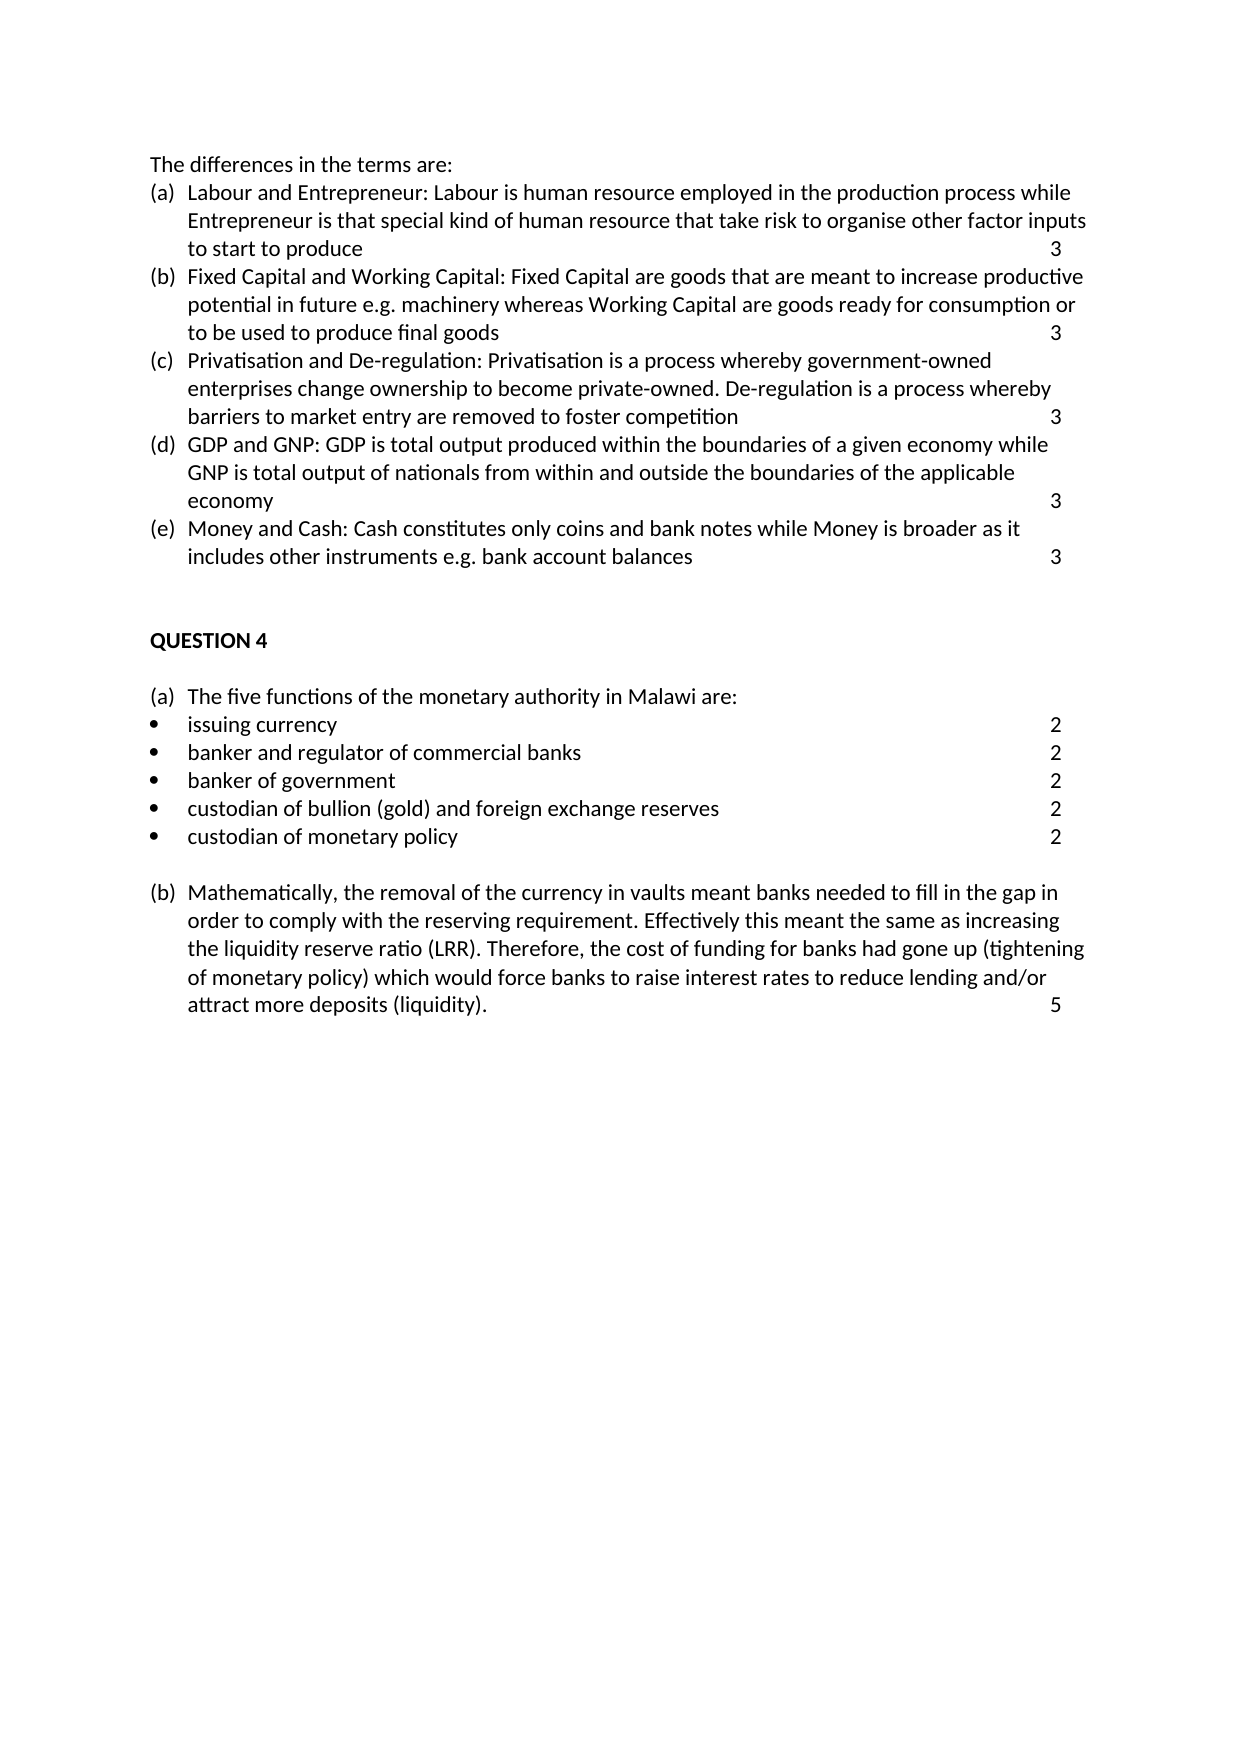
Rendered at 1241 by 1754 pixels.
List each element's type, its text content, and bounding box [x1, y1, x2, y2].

list GDP and GNP: GDP is total output produced within the boundaries of a given economy while GNP is total output of nationals from within and outside the boundaries of the applicable economy 3 [150, 430, 1090, 514]
list Money and Cash: Cash constitutes only coins and bank notes while Money is broader as it includes other instruments e.g. bank account balances 3 [150, 514, 1090, 570]
list custodian of bullion (gold) and foreign exchange reserves 2 [150, 794, 1090, 822]
list The five functions of the monetary authority in Malawi are: [150, 682, 1090, 710]
list banker of government 2 [150, 766, 1090, 794]
list issuing currency 2 [150, 710, 1090, 738]
text The differences in the terms are: [150, 150, 1090, 178]
list custodian of monetary policy 2 [150, 822, 1090, 851]
list Mathematically, the removal of the currency in vaults meant banks needed to fill in the gap in order to comply with the reserving requirement. Effectively this meant the same as increasing the liquidity reserve ratio (LRR). Therefore, the cost of funding for banks had gone up (tightening of monetary policy) which would force banks to raise interest rates to reduce lending and/or attract more deposits (liquidity). 5 [150, 878, 1090, 1019]
list Labour and Entrepreneur: Labour is human resource employed in the production process while Entrepreneur is that special kind of human resource that take risk to organise other factor inputs to start to produce 3 [150, 178, 1090, 262]
text QUESTION 4 [150, 626, 1090, 654]
list Fixed Capital and Working Capital: Fixed Capital are goods that are meant to increase productive potential in future e.g. machinery whereas Working Capital are goods ready for consumption or to be used to produce final goods 3 [150, 262, 1090, 346]
list banker and regulator of commercial banks 2 [150, 738, 1090, 766]
list Privatisation and De-regulation: Privatisation is a process whereby government-owned enterprises change ownership to become private-owned. De-regulation is a process whereby barriers to market entry are removed to foster competition 3 [150, 346, 1090, 430]
